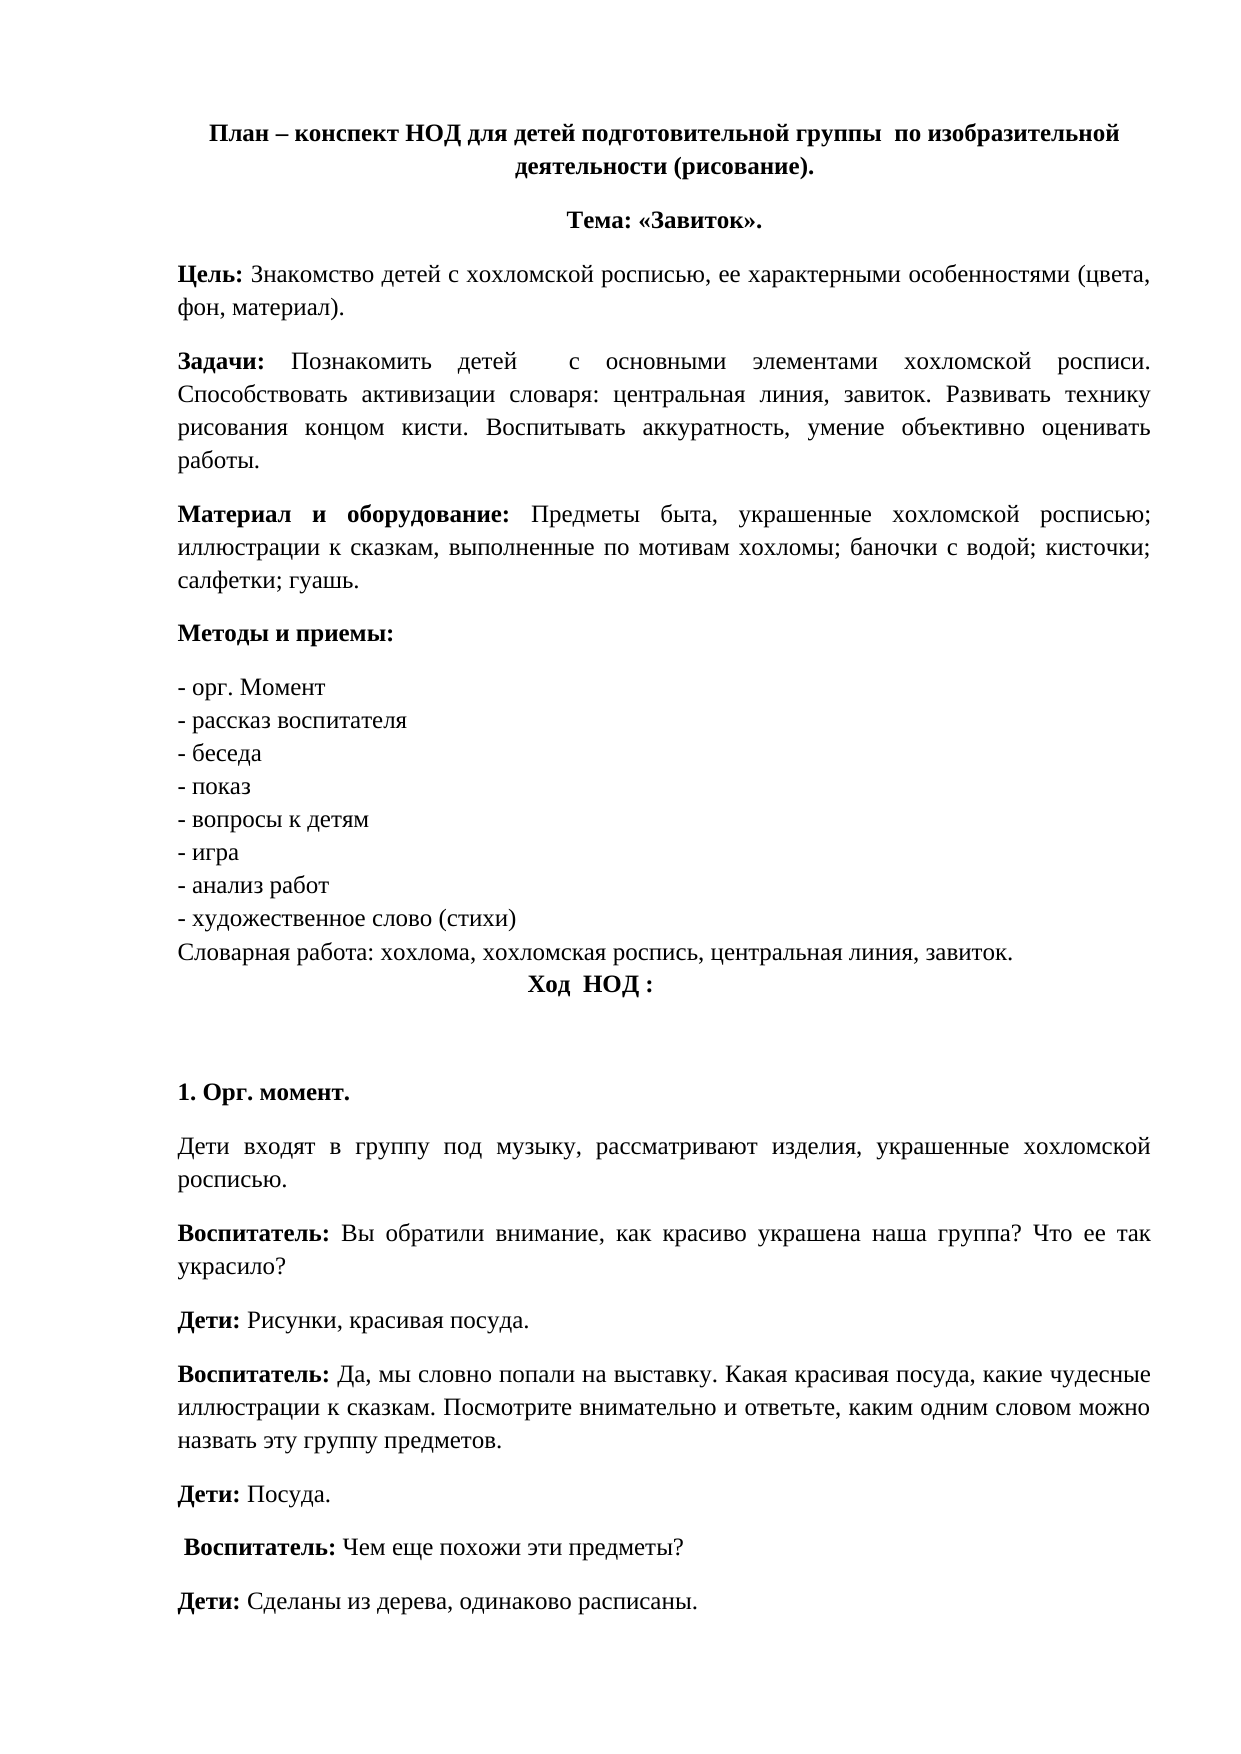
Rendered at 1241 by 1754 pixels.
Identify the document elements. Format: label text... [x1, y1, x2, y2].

text Задачи: Познакомить детей с основными элементами хохломской росписи. Способствовать активизации словаря: центральная линия, завиток. Развивать технику рисования концом кисти. Воспитывать аккуратность, умение объективно оценивать работы. [177, 346, 1152, 473]
text Дети: Сделаны из дерева, одинаково расписаны. [177, 1586, 1152, 1615]
text Воспитатель: Вы обратили внимание, как красиво украшена наша группа? Что ее так украсило? [177, 1218, 1152, 1280]
text 1. Орг. момент. [177, 1077, 1152, 1106]
text - игра [177, 837, 1152, 866]
text Словарная работа: хохлома, хохломская роспись, центральная линия, завиток. [177, 937, 1152, 965]
text - вопросы к детям [177, 804, 1152, 833]
text Тема: «Завиток». [177, 205, 1152, 234]
text - орг. Момент [177, 672, 1152, 701]
text Дети входят в группу под музыку, рассматривают изделия, украшенные хохломской росписью. [177, 1131, 1152, 1193]
text - художественное слово (стихи) [177, 903, 1152, 932]
text - анализ работ [177, 871, 1152, 899]
text Дети: Посуда. [177, 1479, 1152, 1507]
text План – конспект НОД для детей подготовительной группы по изобразительной деятельности (рисование). [177, 118, 1152, 180]
text Воспитатель: Да, мы словно попали на выставку. Какая красивая посуда, какие чудесные иллюстрации к сказкам. Посмотрите внимательно и ответьте, каким одним словом можно назвать эту группу предметов. [177, 1359, 1152, 1453]
text Ход НОД : [177, 969, 1152, 998]
text Дети: Рисунки, красивая посуда. [177, 1305, 1152, 1334]
text - рассказ воспитателя [177, 705, 1152, 734]
text - беседа [177, 738, 1152, 767]
text Методы и приемы: [177, 618, 1152, 647]
text Материал и оборудование: Предметы быта, украшенные хохломской росписью; иллюстрации к сказкам, выполненные по мотивам хохломы; баночки с водой; кисточки; салфетки; гуашь. [177, 499, 1152, 593]
text Воспитатель: Чем еще похожи эти предметы? [177, 1532, 1152, 1561]
text Цель: Знакомство детей с хохломской росписью, ее характерными особенностями (цвета, фон, материал). [177, 259, 1152, 321]
text - показ [177, 771, 1152, 800]
